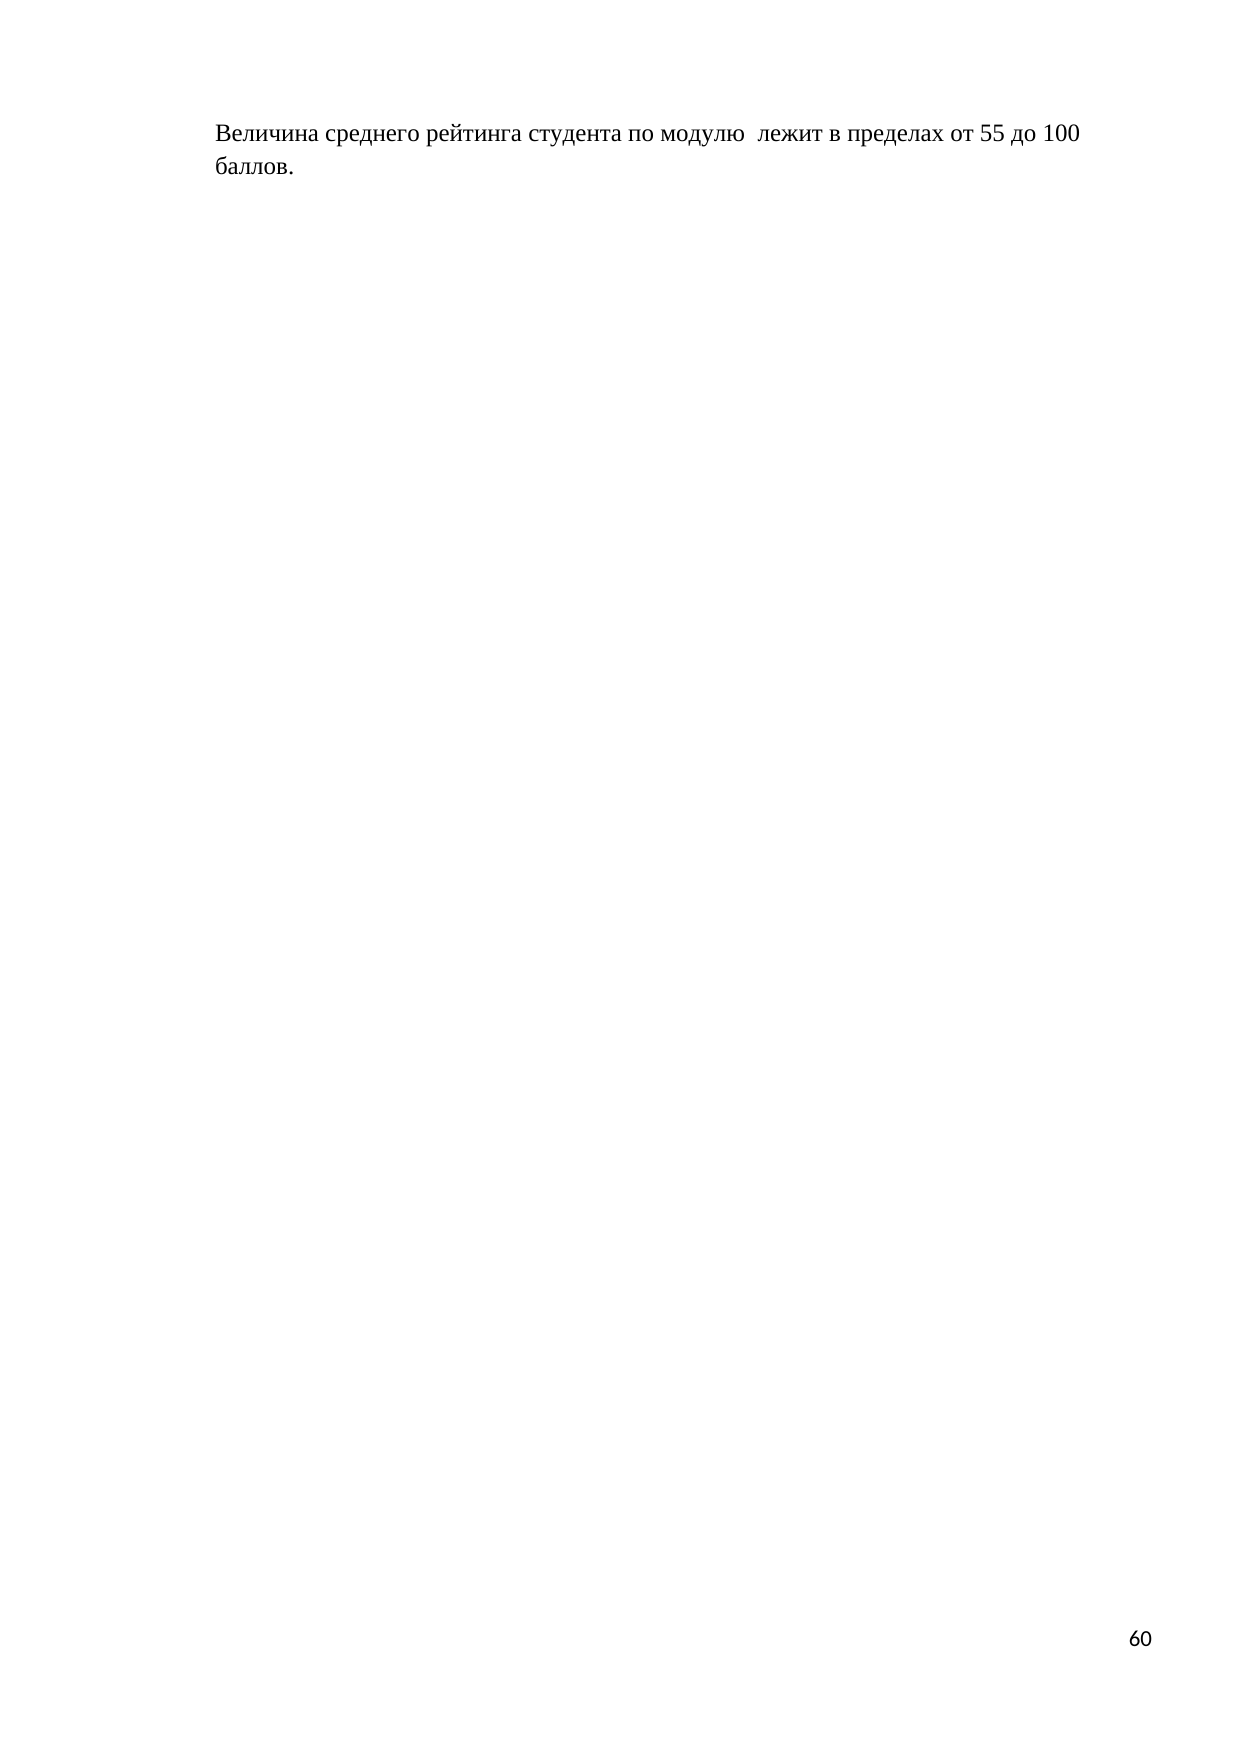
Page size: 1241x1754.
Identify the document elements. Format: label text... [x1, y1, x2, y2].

text Величина среднего рейтинга студента по модулю лежит в пределах от 55 до 100 баллов. [215, 118, 1152, 180]
